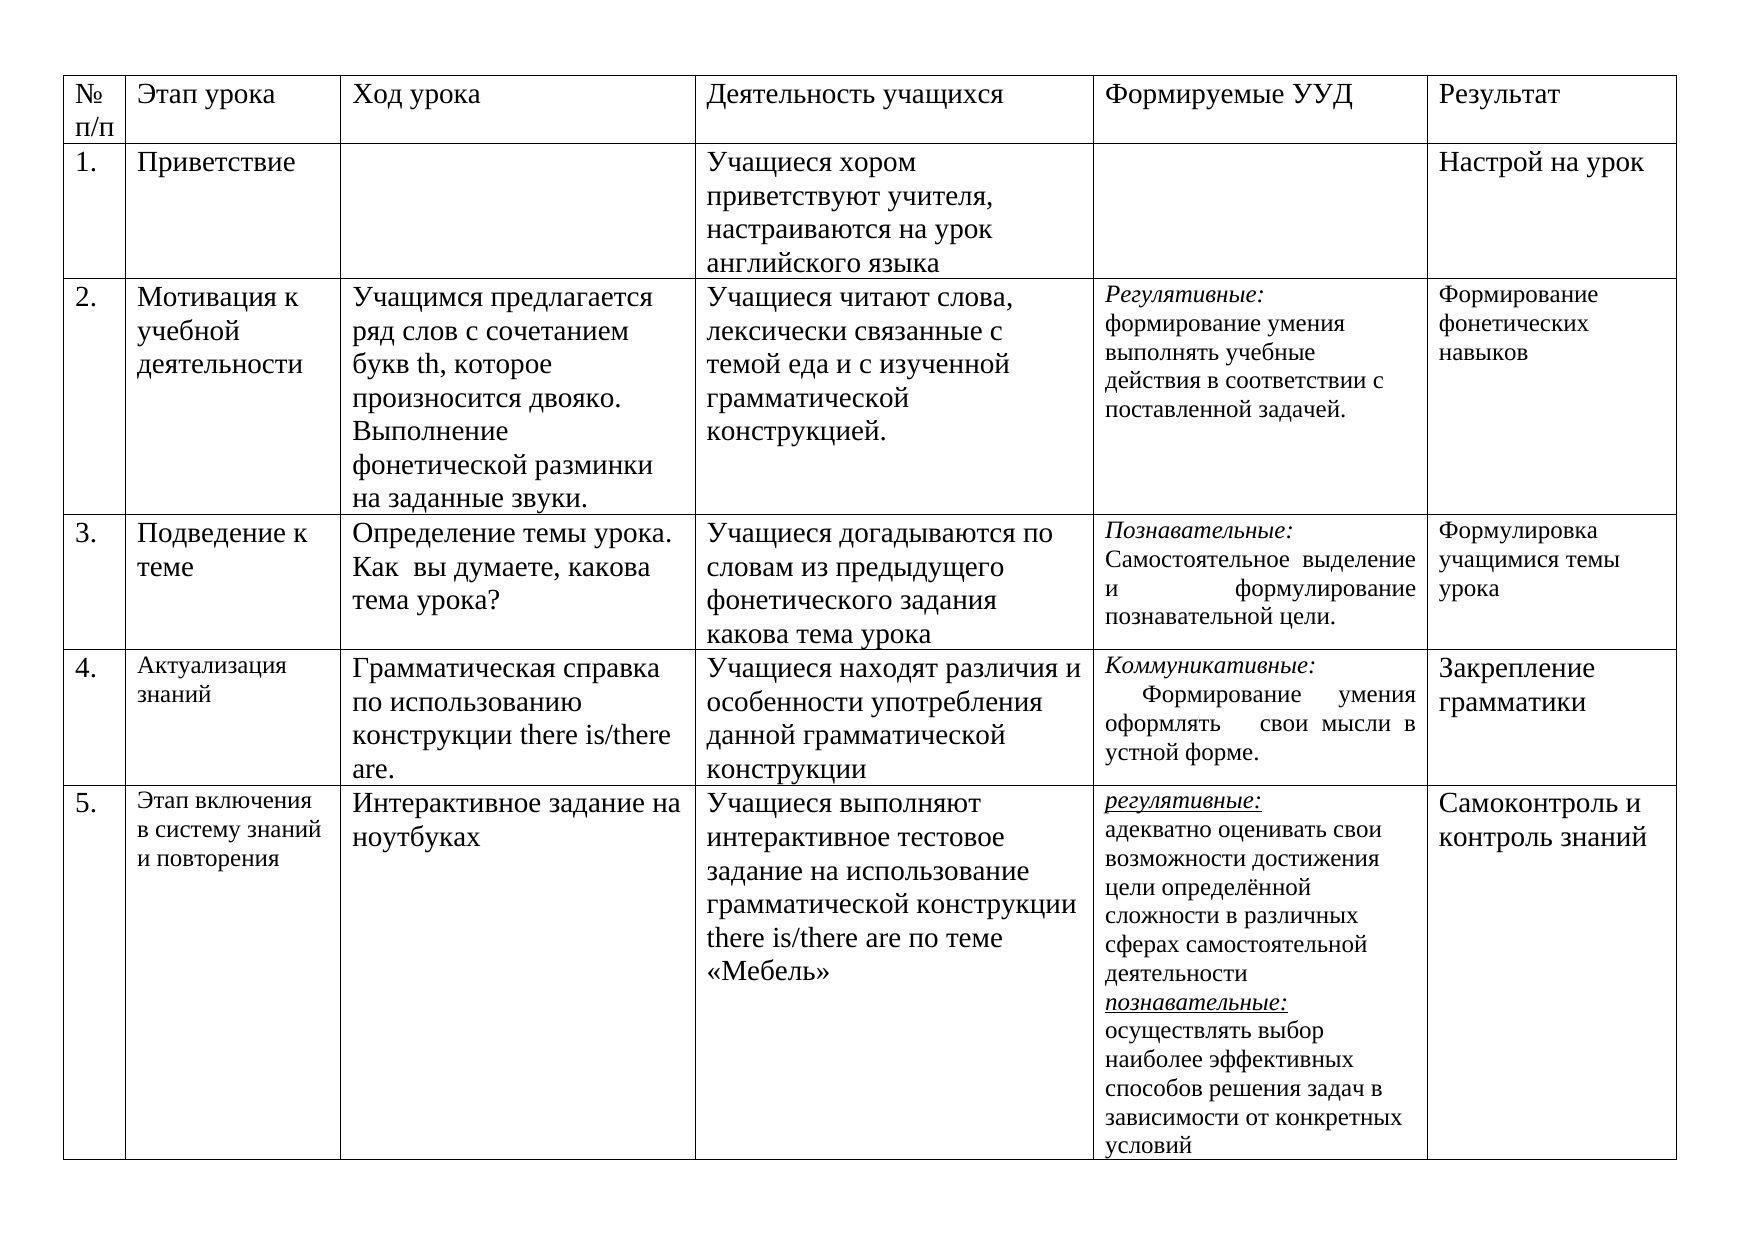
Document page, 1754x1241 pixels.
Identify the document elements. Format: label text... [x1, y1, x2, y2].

table_header № п/п [64, 76, 125, 143]
table_cell Регулятивные: формирование умения выполнять учебные действия в соответствии с поставленной задачей. [1094, 279, 1427, 514]
table_cell 4. [64, 650, 125, 784]
table_cell Грамматическая справка по использованию конструкции there is/there are. [341, 650, 695, 784]
table_cell Закрепление грамматики [1428, 650, 1676, 784]
table_cell Приветствие [126, 144, 340, 278]
table_cell 3. [64, 515, 125, 649]
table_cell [696, 786, 1093, 1159]
table_cell Настрой на урок [1428, 144, 1676, 278]
table_cell Учащиеся находят различия и особенности употребления данной грамматической конструкции [696, 650, 1093, 784]
table_cell Определение темы урока. Как вы думаете, какова тема урока? [341, 515, 695, 649]
table_cell [1094, 144, 1427, 278]
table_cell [341, 786, 695, 1159]
table_cell 5. [64, 786, 125, 1159]
table_cell 1. [64, 144, 125, 278]
table_cell Актуализация знаний [126, 650, 340, 784]
table_cell Учащиеся хором приветствуют учителя, настраиваются на урок английского языка [696, 144, 1093, 278]
table_cell Подведение к теме [126, 515, 340, 649]
table_cell 2. [64, 279, 125, 514]
table_cell Учащиеся читают слова, лексически связанные с темой еда и с изученной грамматической конструкцией. [696, 279, 1093, 514]
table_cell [126, 786, 340, 1159]
table_header Этап урока [126, 76, 340, 143]
table_cell Учащимся предлагается ряд слов с сочетанием букв th, которое произносится двояко. Выполнение фонетической разминки на заданные звуки. [341, 279, 695, 514]
table_cell Формулировка учащимися темы урока [1428, 515, 1676, 649]
table_header Ход урока [341, 76, 695, 143]
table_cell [1094, 786, 1427, 1159]
table_cell [341, 144, 695, 278]
table_cell Учащиеся догадываются по словам из предыдущего фонетического задания какова тема урока [696, 515, 1093, 649]
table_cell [1428, 786, 1676, 1159]
table_cell Формирование фонетических навыков [1428, 279, 1676, 514]
table_header Деятельность учащихся [696, 76, 1093, 143]
table_cell Мотивация к учебной деятельности [126, 279, 340, 514]
table_header Формируемые УУД [1094, 76, 1427, 143]
table_cell Коммуникативные: Формирование умения оформлять свои мысли в устной форме. [1094, 650, 1427, 784]
table_cell Познавательные: Самостоятельное выделение и формулирование познавательной цели. [1094, 515, 1427, 649]
table_header Результат [1428, 76, 1676, 143]
